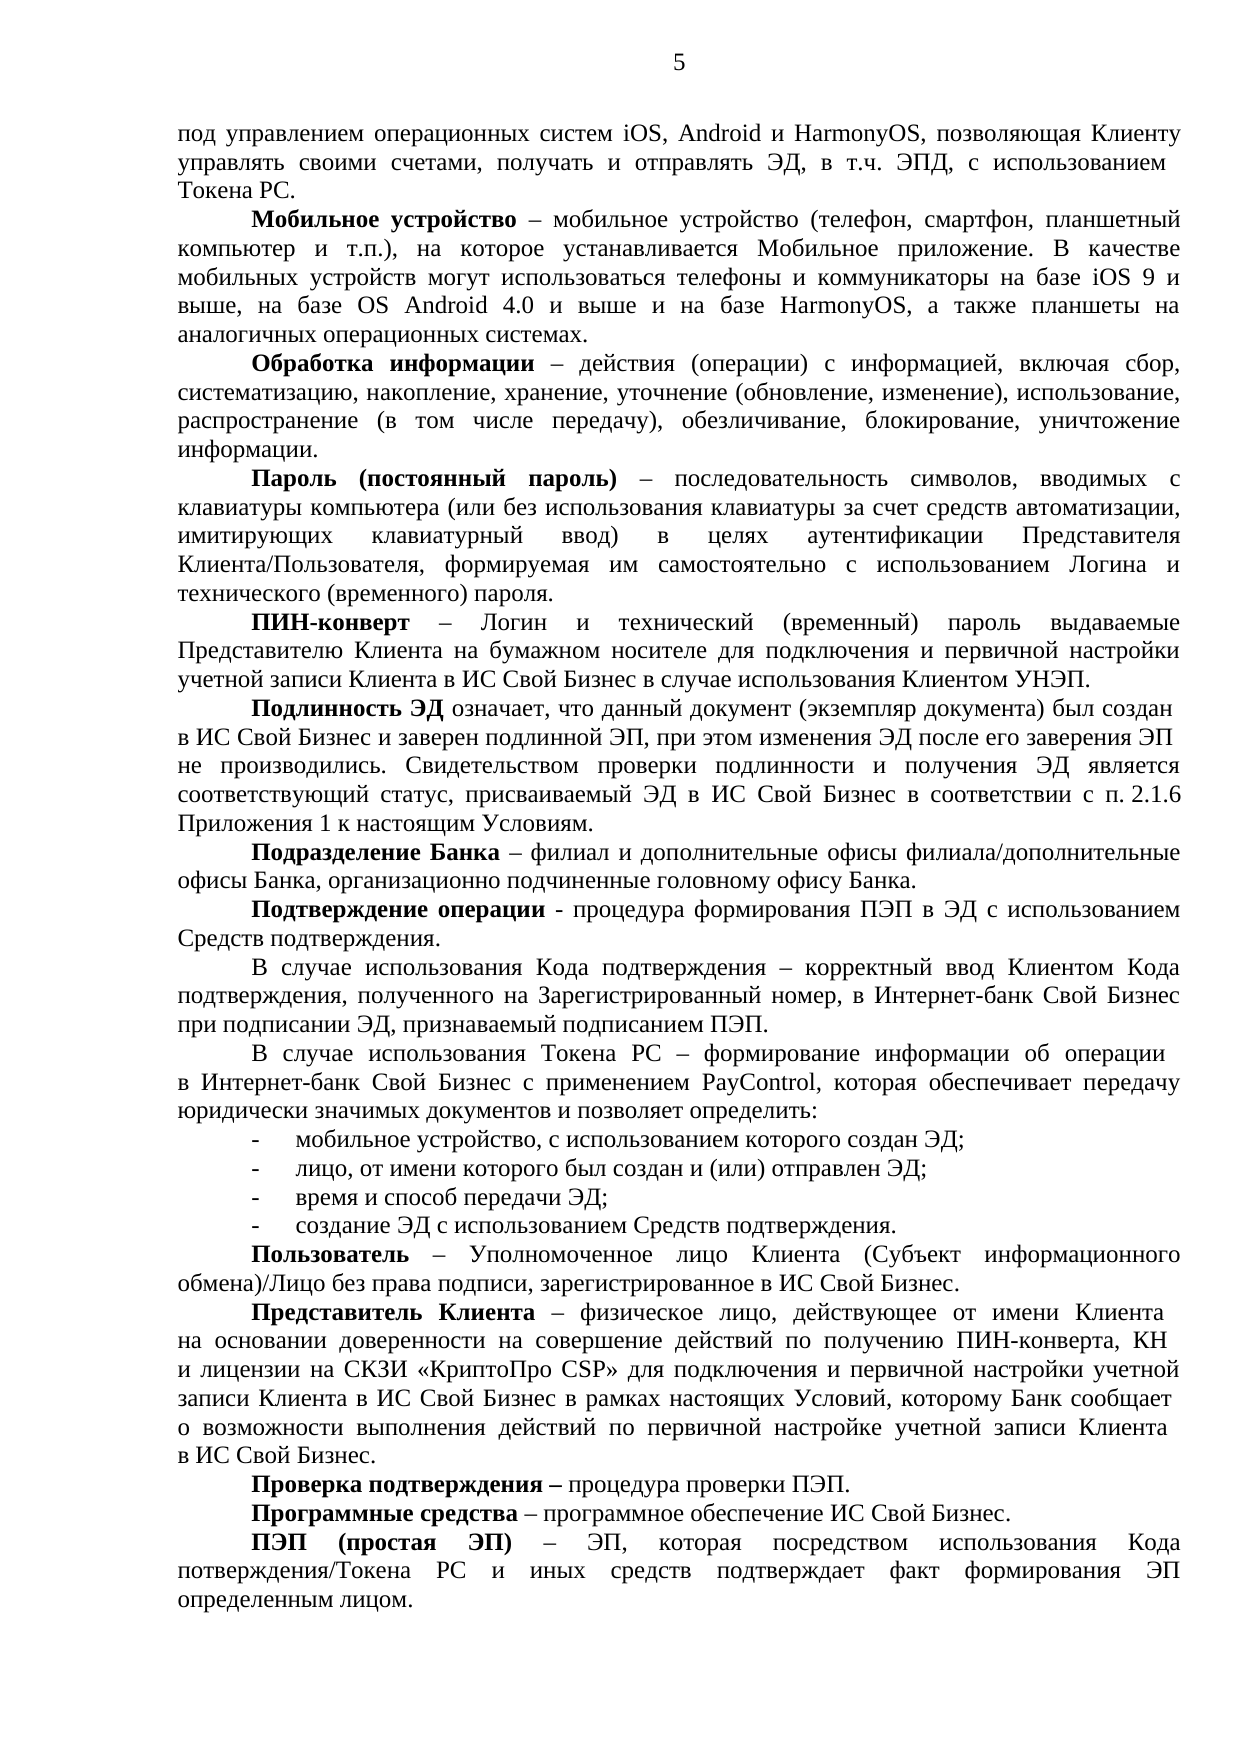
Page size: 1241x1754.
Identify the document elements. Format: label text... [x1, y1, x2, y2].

text Обработка информации – действия (операции) с информацией, включая сбор, систематизацию, накопление, хранение, уточнение (обновление, изменение), использование, распространение (в том числе передачу), обезличивание, блокирование, уничтожение информации. [177, 348, 1181, 463]
list время и способ передачи ЭД; [177, 1182, 1181, 1211]
text Программные средства – программное обеспечение ИС Свой Бизнес. [177, 1498, 1181, 1527]
text ПИН-конверт – Логин и технический (временный) пароль выдаваемые Представителю Клиента на бумажном носителе для подключения и первичной настройки учетной записи Клиента в ИС Свой Бизнес в случае использования Клиентом УНЭП. [177, 607, 1181, 693]
text В случае использования Кода подтверждения – корректный ввод Клиентом Кода подтверждения, полученного на Зарегистрированный номер, в Интернет-банк Свой Бизнес при подписании ЭД, признаваемый подписанием ПЭП. [177, 952, 1181, 1038]
text Мобильное устройство – мобильное устройство (телефон, смартфон, планшетный компьютер и т.п.), на которое устанавливается Мобильное приложение. В качестве мобильных устройств могут использоваться телефоны и коммуникаторы на базе iOS 9 и выше, на базе OS Android 4.0 и выше и на базе HarmonyOS, а также планшеты на аналогичных операционных системах. [177, 204, 1181, 348]
text Подразделение Банка – филиал и дополнительные офисы филиала/дополнительные офисы Банка, организационно подчиненные головному офису Банка. [177, 837, 1181, 894]
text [177, 118, 1181, 204]
text ПЭП (простая ЭП) – ЭП, которая посредством использования Кода потверждения/Токена РС и иных средств подтверждает факт формирования ЭП определенным лицом. [177, 1527, 1181, 1613]
list создание ЭД с использованием Средств подтверждения. [177, 1211, 1181, 1239]
text Пользователь – Уполномоченное лицо Клиента (Субъект информационного обмена)/Лицо без права подписи, зарегистрированное в ИС Свой Бизнес. [177, 1239, 1181, 1297]
text В случае использования Токена РС – формирование информации об операции в Интернет-банк Свой Бизнес с применением PayControl, которая обеспечивает передачу юридически значимых документов и позволяет определить: [177, 1038, 1181, 1124]
text Пароль (постоянный пароль) – последовательность символов, вводимых с клавиатуры компьютера (или без использования клавиатуры за счет средств автоматизации, имитирующих клавиатурный ввод) в целях аутентификации Представителя Клиента/Пользователя, формируемая им самостоятельно с использованием Логина и технического (временного) пароля. [177, 463, 1181, 607]
text Проверка подтверждения – процедура проверки ПЭП. [177, 1469, 1181, 1498]
list мобильное устройство, с использованием которого создан ЭД; [177, 1124, 1181, 1153]
text Подлинность ЭД означает, что данный документ (экземпляр документа) был создан в ИС Свой Бизнес и заверен подлинной ЭП, при этом изменения ЭД после его заверения ЭП не производились. Свидетельством проверки подлинности и получения ЭД является соответствующий статус, присваиваемый ЭД в ИС Свой Бизнес в соответствии с п. 2.1.6 Приложения 1 к настоящим Условиям. [177, 693, 1181, 837]
text Подтверждение операции - процедура формирования ПЭП в ЭД с использованием Средств подтверждения. [177, 894, 1181, 952]
text Представитель Клиента – физическое лицо, действующее от имени Клиента на основании доверенности на совершение действий по получению ПИН-конверта, КН и лицензии на СКЗИ «КриптоПро CSP» для подключения и первичной настройки учетной записи Клиента в ИС Свой Бизнес в рамках настоящих Условий, которому Банк сообщает о возможности выполнения действий по первичной настройке учетной записи Клиента в ИС Свой Бизнес. [177, 1297, 1181, 1469]
list лицо, от имени которого был создан и (или) отправлен ЭД; [177, 1153, 1181, 1182]
